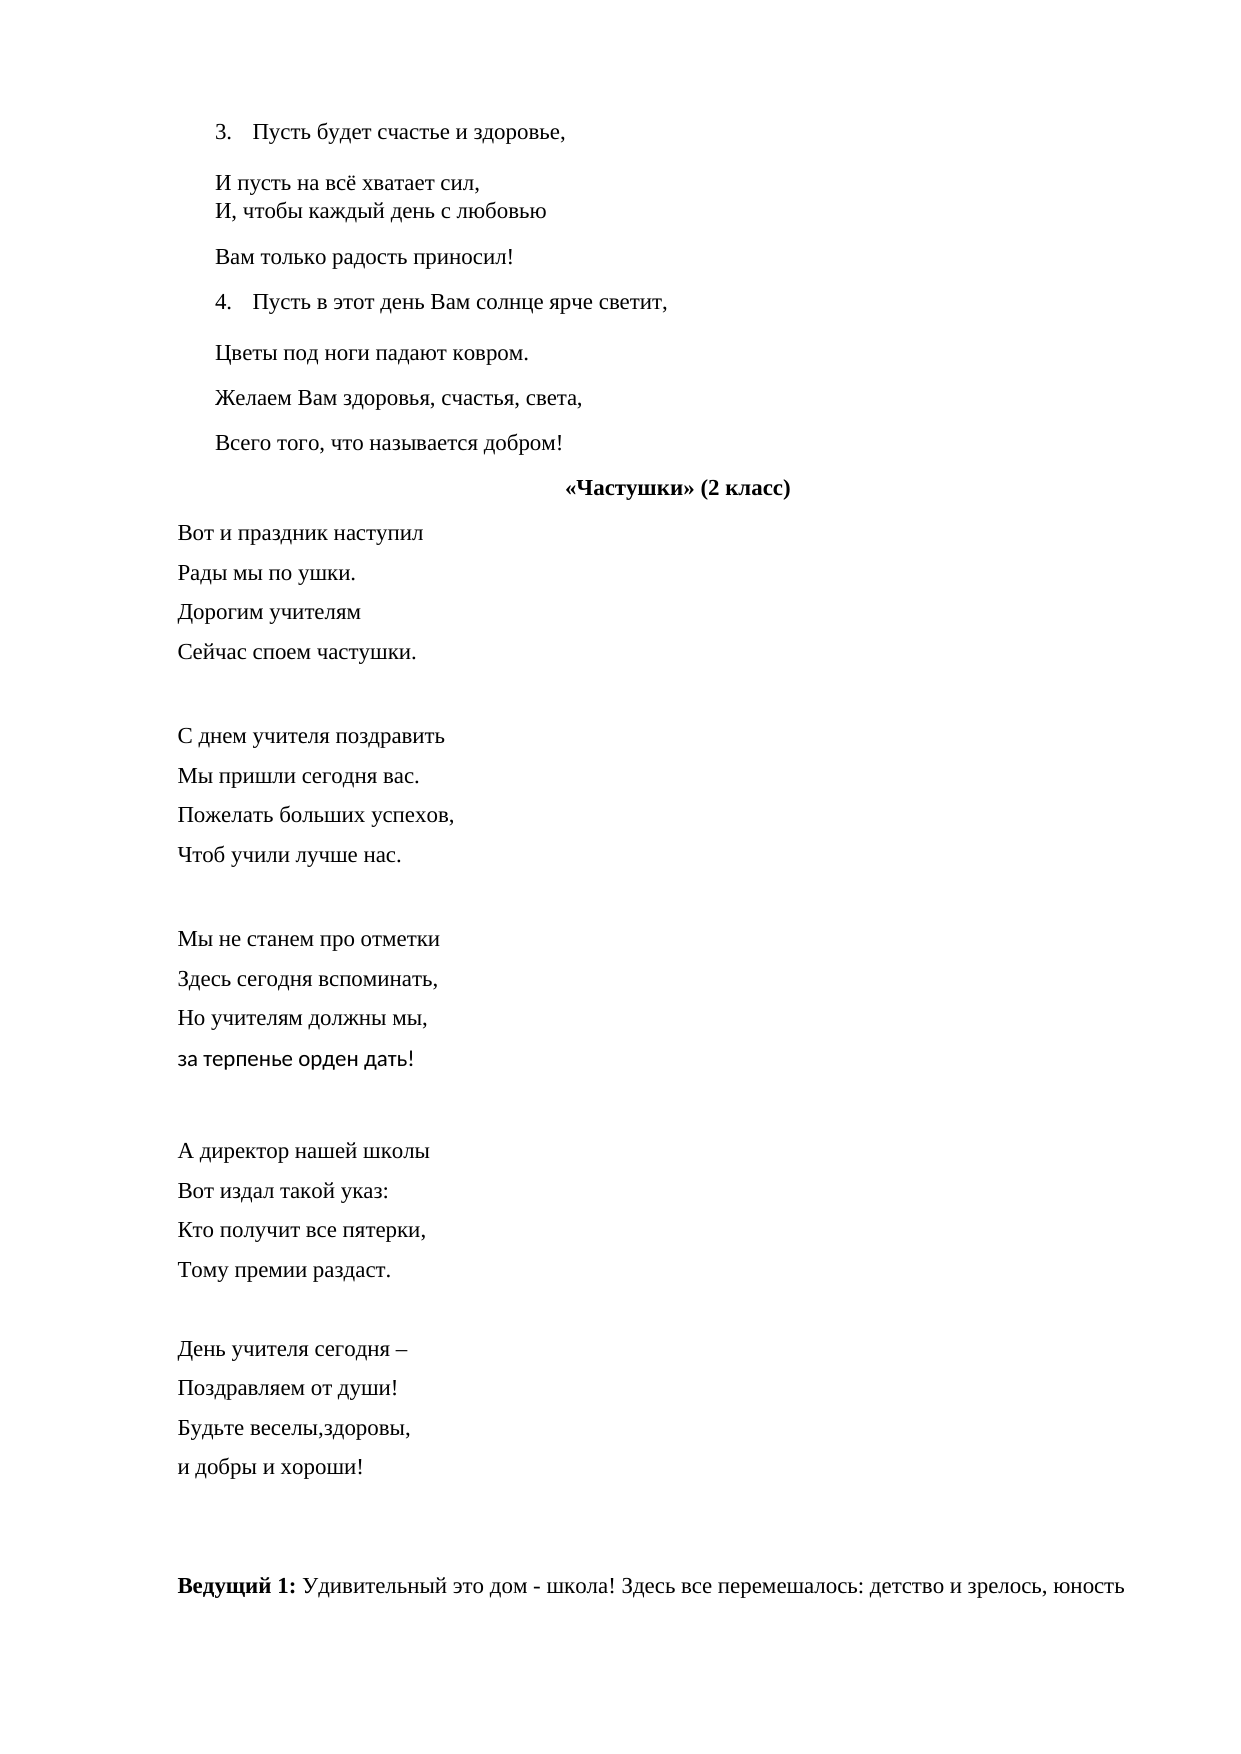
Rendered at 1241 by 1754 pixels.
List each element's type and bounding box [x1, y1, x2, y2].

table_cell [166, 118, 1152, 1598]
